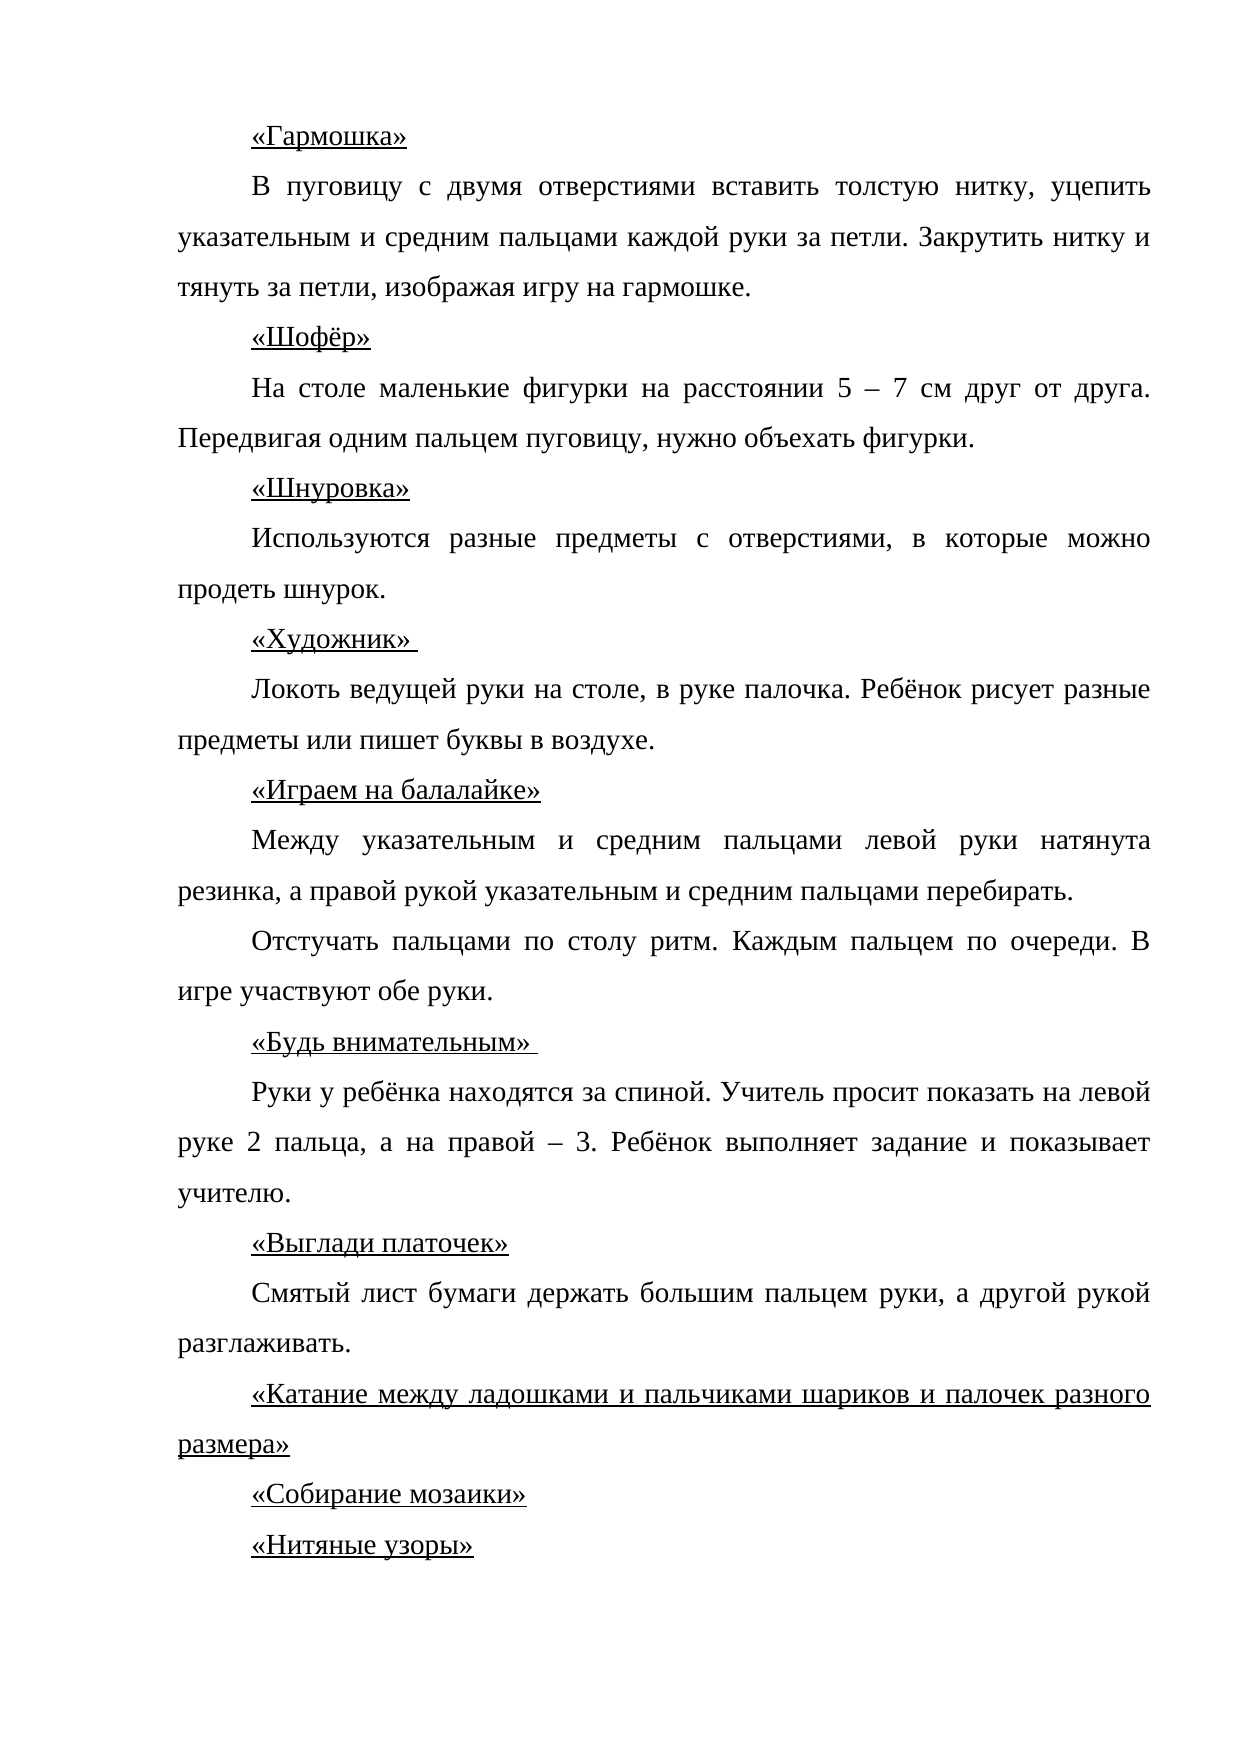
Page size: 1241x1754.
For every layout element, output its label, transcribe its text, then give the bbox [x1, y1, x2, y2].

text «Гармошка» [177, 118, 1152, 152]
text Отстучать пальцами по столу ритм. Каждым пальцем по очереди. В игре участвуют обе руки. [177, 923, 1152, 1007]
text «Собирание мозаики» [177, 1477, 1152, 1510]
text На столе маленькие фигурки на расстоянии 5 – 7 см друг от друга. Передвигая одним пальцем пуговицу, нужно объехать фигурки. [177, 370, 1152, 453]
text «Будь внимательным» [177, 1024, 1152, 1057]
text Локоть ведущей руки на столе, в руке палочка. Ребёнок рисует разные предметы или пишет буквы в воздухе. [177, 672, 1152, 755]
text Между указательным и средним пальцами левой руки натянута резинка, а правой рукой указательным и средним пальцами перебирать. [177, 822, 1152, 906]
text «Художник» [177, 621, 1152, 655]
text «Нитяные узоры» [177, 1527, 1152, 1560]
text «Играем на балалайке» [177, 772, 1152, 806]
text «Выглади платочек» [177, 1225, 1152, 1258]
text Смятый лист бумаги держать большим пальцем руки, а другой рукой разглаживать. [177, 1275, 1152, 1359]
text Используются разные предметы с отверстиями, в которые можно продеть шнурок. [177, 521, 1152, 604]
text Руки у ребёнка находятся за спиной. Учитель просит показать на левой руке 2 пальца, а на правой – 3. Ребёнок выполняет задание и показывает учителю. [177, 1074, 1152, 1208]
text В пуговицу с двумя отверстиями вставить толстую нитку, уцепить указательным и средним пальцами каждой руки за петли. Закрутить нитку и тянуть за петли, изображая игру на гармошке. [177, 168, 1152, 303]
text «Шнуровка» [177, 470, 1152, 504]
text «Катание между ладошками и пальчиками шариков и палочек разного размера» [177, 1376, 1152, 1460]
text «Шофёр» [177, 319, 1152, 353]
